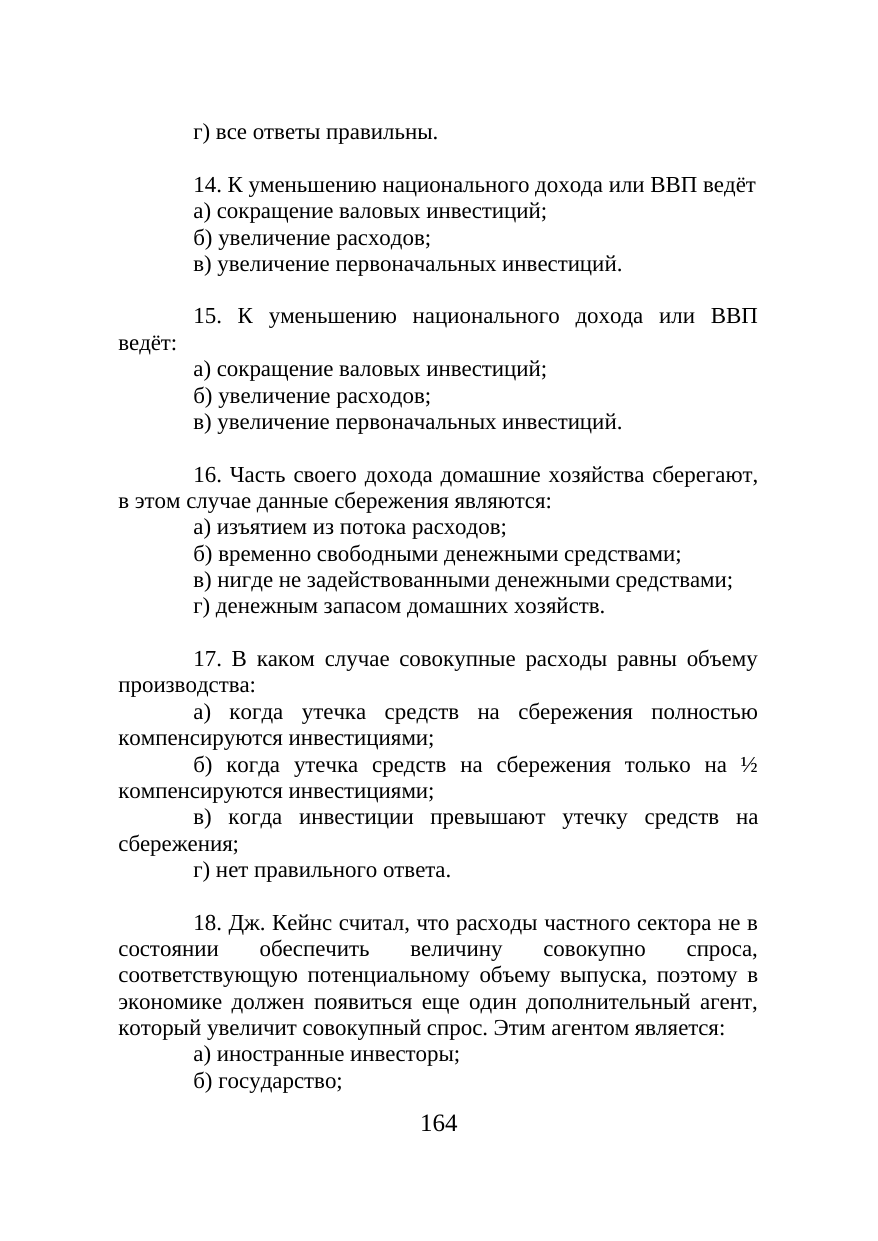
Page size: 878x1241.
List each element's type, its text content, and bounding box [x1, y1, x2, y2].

text г) денежным запасом домашних хозяйств. [118, 592, 759, 619]
text б) увеличение расходов; [118, 223, 759, 250]
text а) сокращение валовых инвестиций; [118, 197, 759, 223]
text б) государство; [118, 1067, 759, 1093]
text б) когда утечка средств на сбережения только на ½ компенсируются инвестициями; [118, 751, 759, 803]
text в) нигде не задействованными денежными средствами; [118, 566, 759, 592]
text г) все ответы правильны. [118, 118, 759, 144]
text б) временно свободными денежными средствами; [118, 540, 759, 566]
text а) изъятием из потока расходов; [118, 513, 759, 540]
text а) иностранные инвесторы; [118, 1041, 759, 1067]
text 14. К уменьшению национального дохода или ВВП ведёт [118, 171, 759, 197]
text а) когда утечка средств на сбережения полностью компенсируются инвестициями; [118, 698, 759, 751]
text 18. Дж. Кейнс считал, что расходы частного сектора не в состоянии обеспечить величину совокупно спроса, соответствующую потенциальному объему выпуска, поэтому в экономике должен появиться еще один дополнительный агент, который увеличит совокупный спрос. Этим агентом является: [118, 909, 759, 1041]
text в) увеличение первоначальных инвестиций. [118, 250, 759, 276]
text б) увеличение расходов; [118, 382, 759, 408]
text в) когда инвестиции превышают утечку средств на сбережения; [118, 803, 759, 856]
text 17. В каком случае совокупные расходы равны объему производства: [118, 645, 759, 698]
text в) увеличение первоначальных инвестиций. [118, 408, 759, 434]
text г) нет правильного ответа. [118, 856, 759, 882]
text 16. Часть своего дохода домашние хозяйства сберегают, в этом случае данные сбережения являются: [118, 461, 759, 513]
text а) сокращение валовых инвестиций; [118, 355, 759, 382]
text 15. К уменьшению национального дохода или ВВП ведёт: [118, 303, 759, 355]
